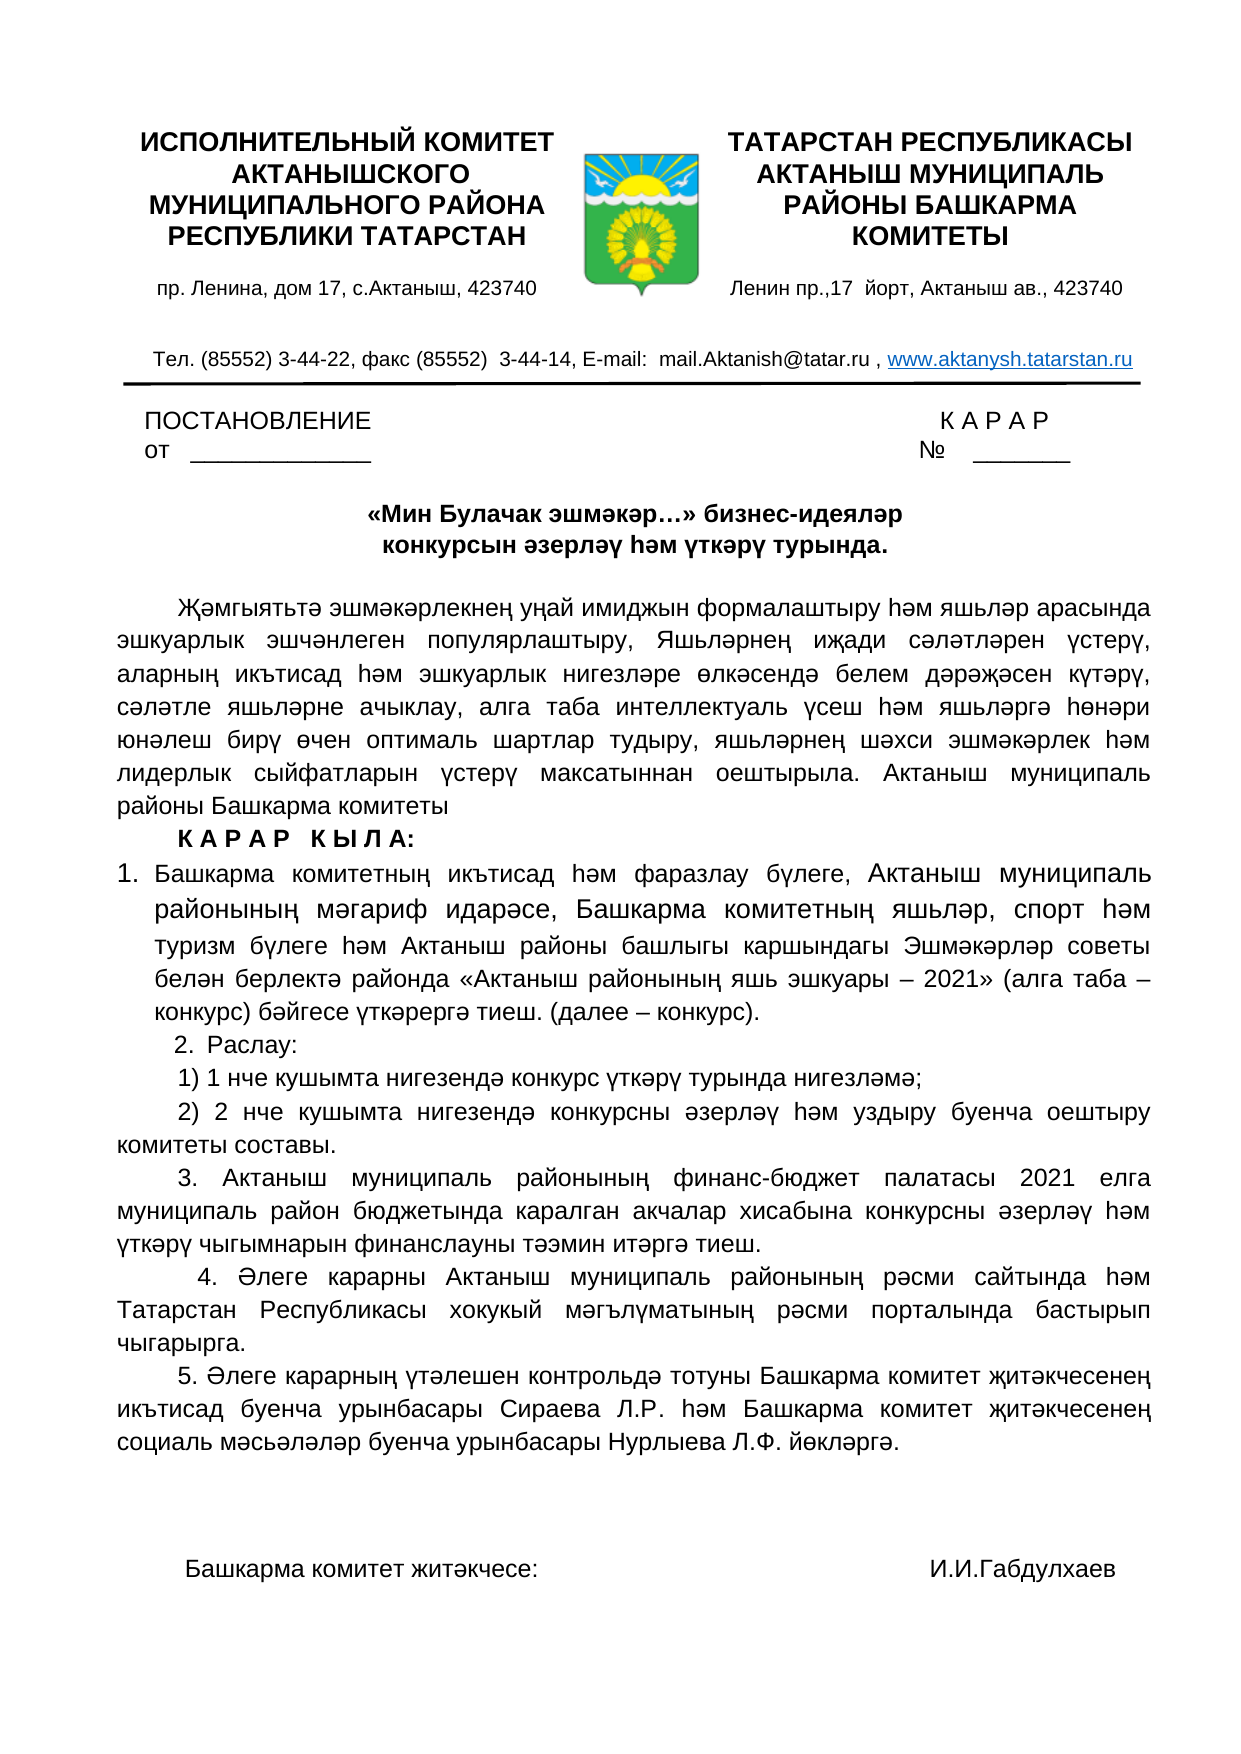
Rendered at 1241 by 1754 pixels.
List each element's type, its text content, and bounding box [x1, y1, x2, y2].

text 1) 1 нче кушымта нигезендә конкурс үткәрү турында нигезләмә; [117, 1063, 1152, 1092]
table_header Тел. (85552) 3-44-22, факс (85552) 3-44-14, E-mail: mail.Aktanish@tatar.ru , www.aktanysh.tatarstan.ru [118, 347, 1141, 379]
list Башкарма комитетның икътисад һәм фаразлау бүлеге, Актаныш муниципаль районының мәгариф идарәсе, Башкарма комитетның яшьләр, спорт һәм туризм бүлеге һәм Актаныш районы башлыгы каршындагы Эшмәкәрләр советы белән берлектә районда «Актаныш районының яшь эшкуары – 2021» (алга таба – конкурс) бәйгесе үткәрергә тиеш. (далее – конкурс). [117, 857, 1152, 1026]
text «Мин Булачак эшмәкәр…» бизнес-идеяләр [118, 499, 1152, 528]
table_header ПОСТАНОВЛЕНИЕ К А Р А Р от _____________ № _______ [133, 406, 1137, 463]
text 5. Әлеге карарның үтәлешен контрольдә тотуны Башкарма комитет җитәкчесенең икътисад буенча урынбасары Сираева Л.Р. һәм Башкарма комитет җитәкчесенең социаль мәсьәләләр буенча урынбасары Нурлыева Л.Ф. йөкләргә. [117, 1361, 1152, 1456]
text 4. Әлеге карарны Актаныш муниципаль районының рәсми сайтында һәм Татарстан Республикасы хокукый мәгълүматының рәсми порталында бастырып чыгарырга. [117, 1262, 1152, 1357]
text конкурсын әзерләү һәм үткәрү турында. [118, 530, 1152, 559]
table_header ТАТАРСТАН РЕСПУБЛИКАСЫ АКТАНЫШ МУНИЦИПАЛЬ РАЙОНЫ БАШКАРМА КОМИТЕТЫ Ленин пр.,17 йорт, Актаныш ав., 423740 [716, 126, 1144, 318]
text 3. Актаныш муниципаль районының финанс-бюджет палатасы 2021 елга муниципаль район бюджетында каралган акчалар хисабына конкурсны әзерләү һәм үткәрү чыгымнарын финанслауны тәэмин итәргә тиеш. [117, 1163, 1152, 1257]
text Башкарма комитет житәкчесе: И.И.Габдулхаев [118, 1554, 1152, 1583]
table_header [568, 126, 716, 318]
table_header ИСПОЛНИТЕЛЬНЫЙ КОМИТЕТ АКТАНЫШСКОГО МУНИЦИПАЛЬНОГО РАЙОНА РЕСПУБЛИКИ ТАТАРСТАН пр. Ленина, дом 17, с.Актаныш, 423740 [125, 126, 568, 318]
text 2) 2 нче кушымта нигезендә конкурсны әзерләү һәм уздыру буенча оештыру комитеты составы. [117, 1097, 1152, 1158]
text К А Р А Р К Ы Л А: [117, 824, 1145, 852]
text Җәмгыятьтә эшмәкәрлекнең уңай имиджын формалаштыру һәм яшьләр арасында эшкуарлык эшчәнлеген популярлаштыру, Яшьләрнең иҗади сәләтләрен үстерү, аларның икътисад һәм эшкуарлык нигезләре өлкәсендә белем дәрәҗәсен күтәрү, сәләтле яшьләрне ачыклау, алга таба интеллектуаль үсеш һәм яшьләргә һөнәри юнәлеш бирү өчен оптималь шартлар тудыру, яшьләрнең шәхси эшмәкәрлек һәм лидерлык сыйфатларын үстерү максатыннан оештырыла. Актаныш муниципаль районы Башкарма комитеты [117, 592, 1152, 819]
text 2. Раслау: [118, 1030, 1152, 1059]
